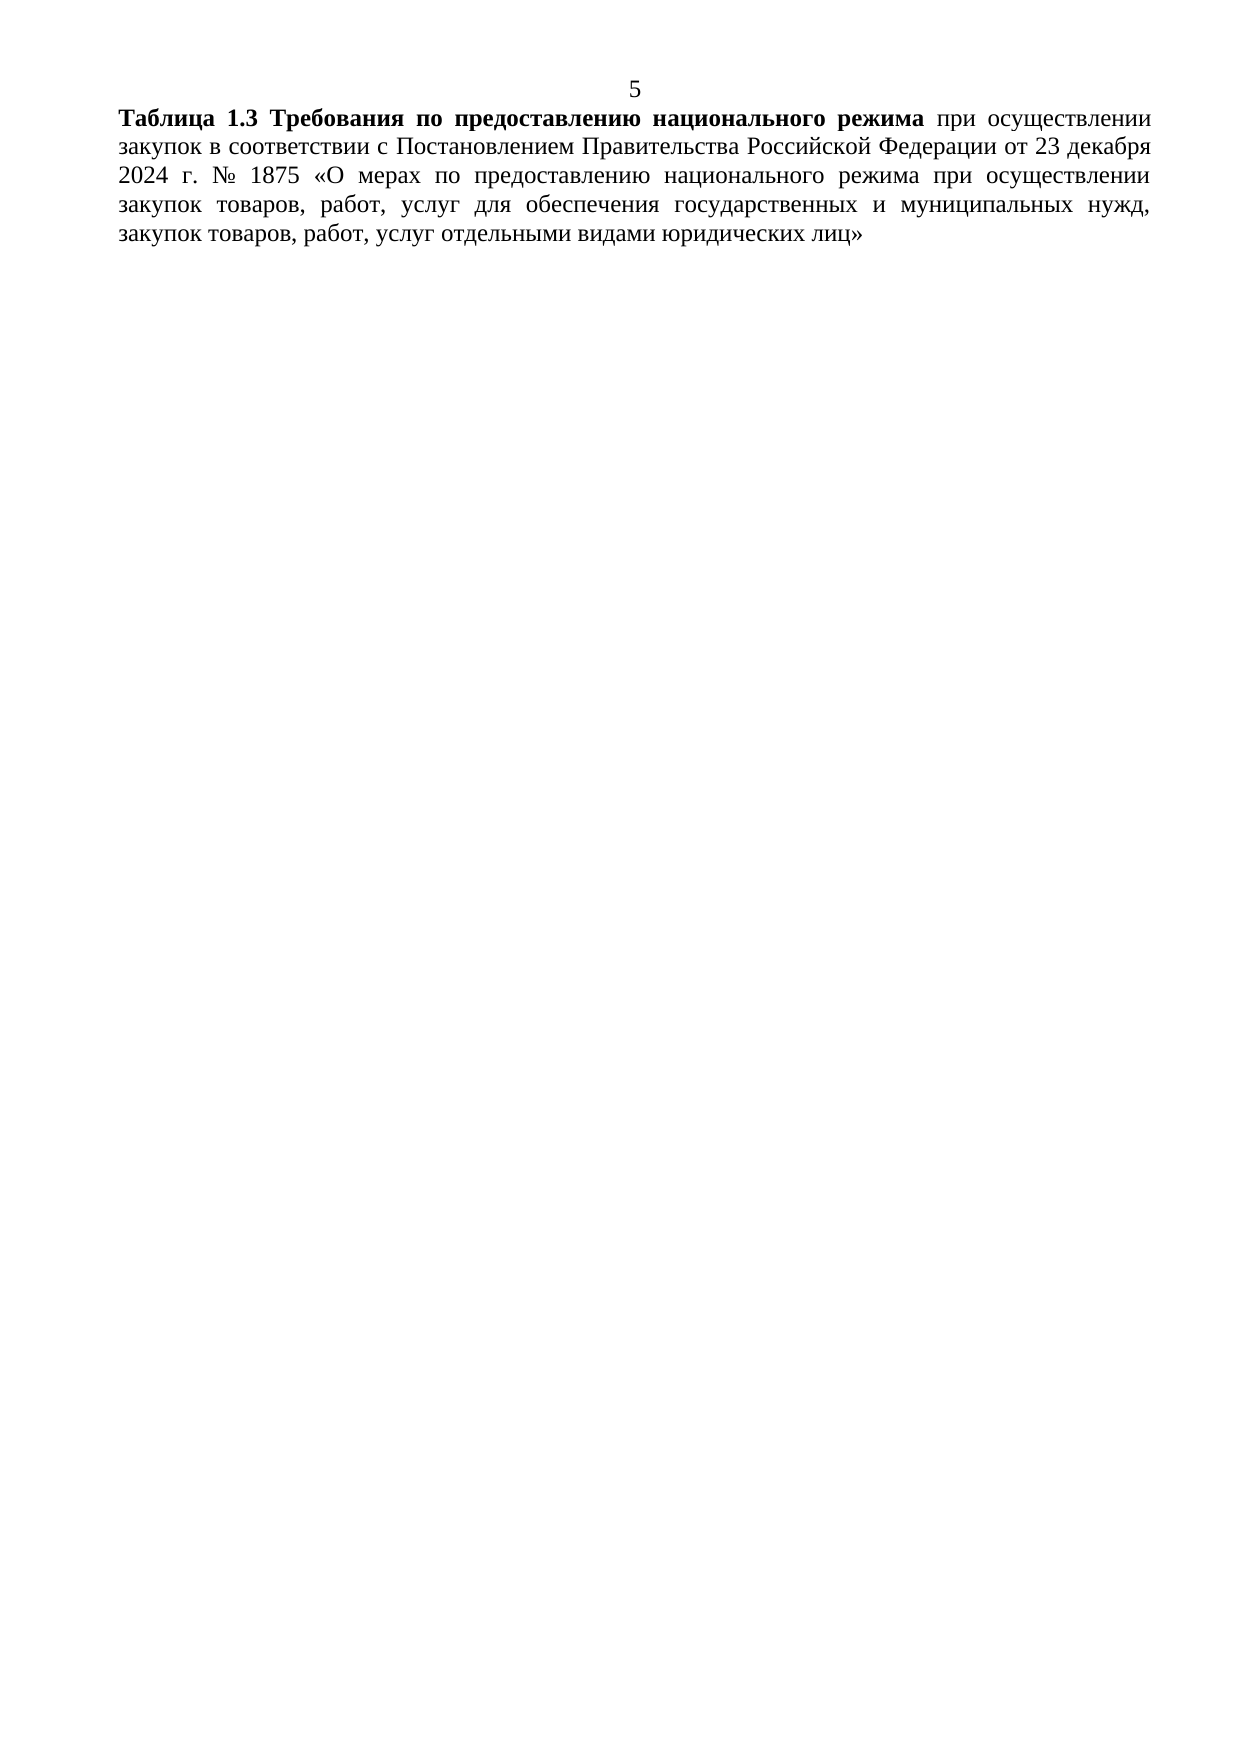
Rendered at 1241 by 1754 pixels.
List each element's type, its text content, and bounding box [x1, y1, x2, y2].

subtitle Таблица 1.3 Требования по предоставлению национального режима при осуществлении закупок в соответствии с Постановлением Правительства Российской Федерации от 23 декабря 2024 г. № 1875 «О мерах по предоставлению национального режима при осуществлении закупок товаров, работ, услуг для обеспечения государственных и муниципальных нужд, закупок товаров, работ, услуг отдельными видами юридических лиц» [118, 103, 1152, 246]
